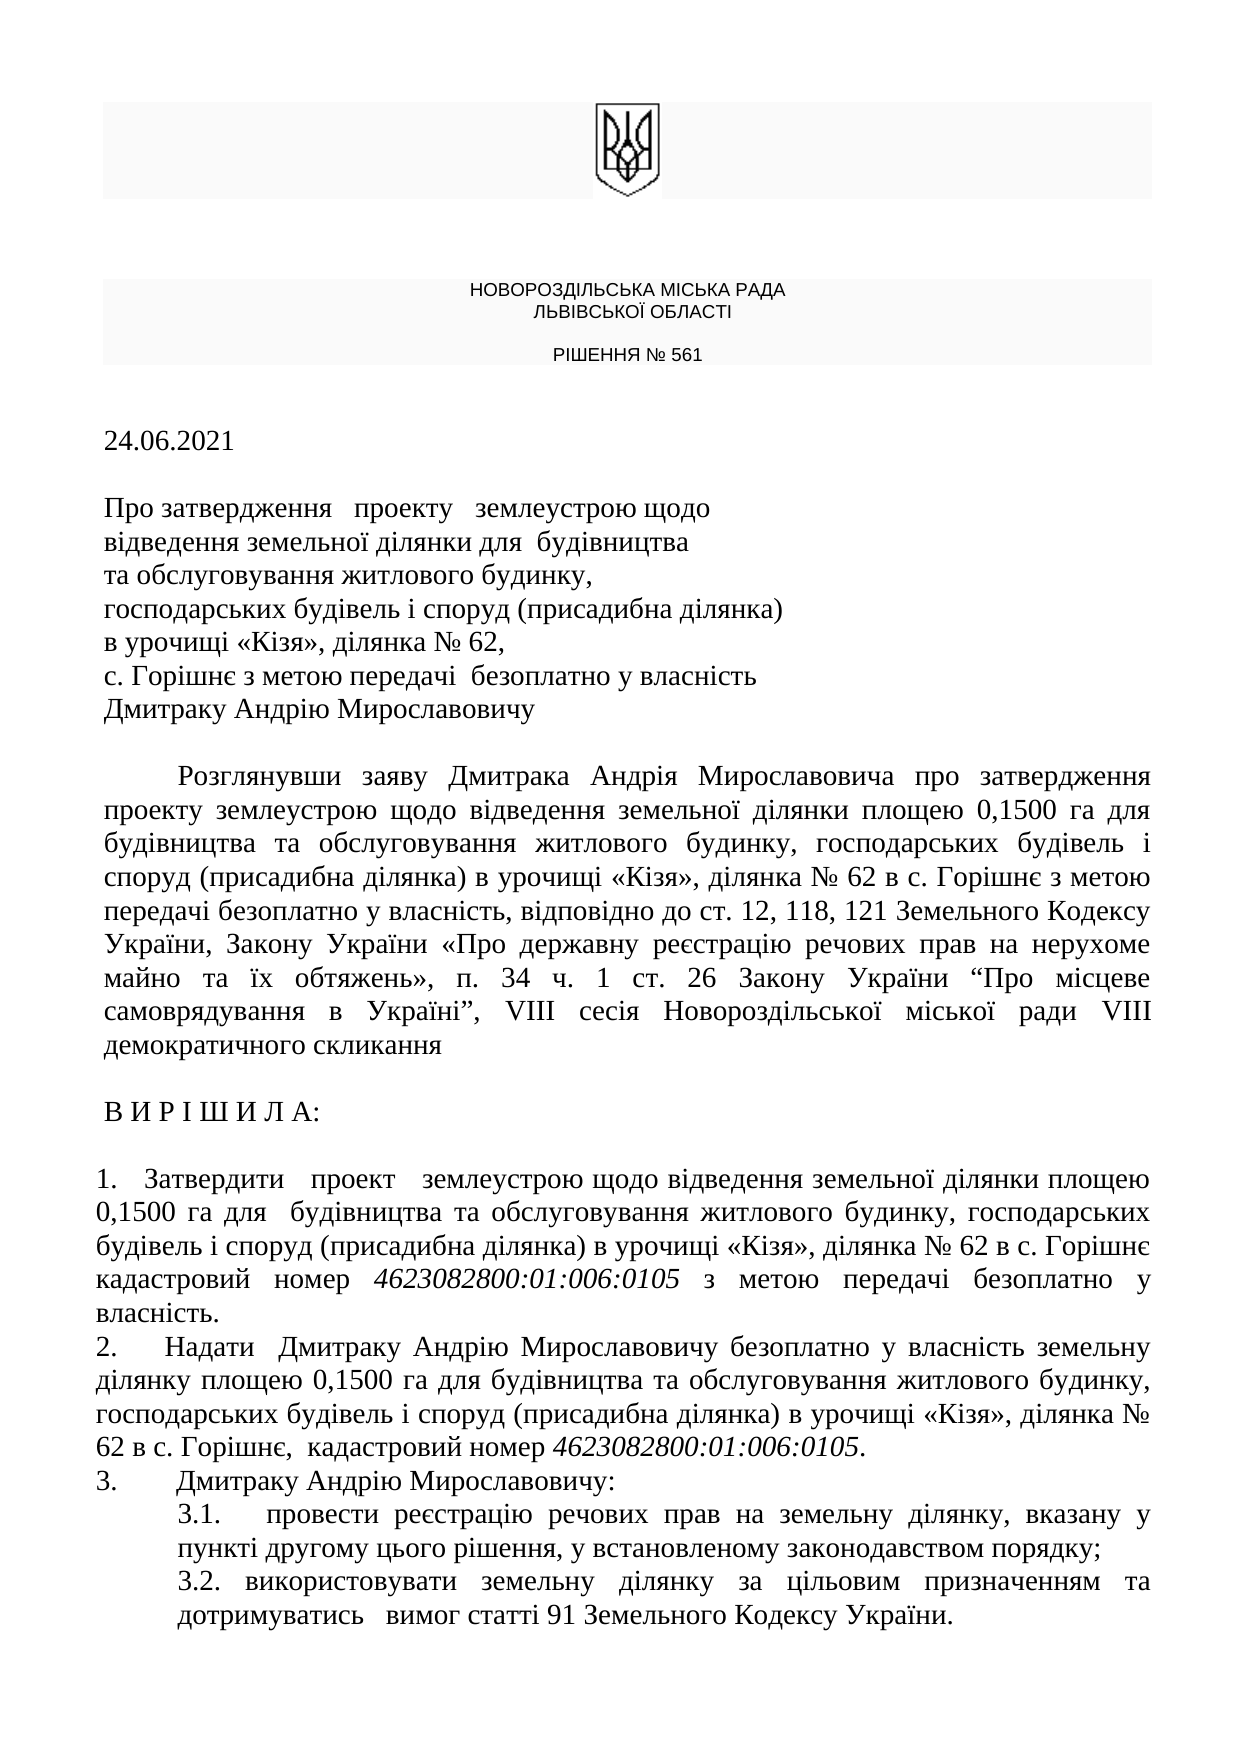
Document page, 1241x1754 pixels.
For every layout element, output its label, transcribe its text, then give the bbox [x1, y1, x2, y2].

text 3. Дмитраку Андрію Мирославовичу: [96, 1463, 1152, 1496]
text НОВОРОЗДІЛЬСЬКА МІСЬКА РАДА ЛЬВІВСЬКОЇ ОБЛАСТІ РІШЕННЯ № 561 [103, 279, 1152, 365]
text 2. Надати Дмитраку Андрію Мирославовичу безоплатно у власність земельну ділянку площею 0,1500 га для будівництва та обслуговування житлового будинку, господарських будівель і споруд (присадибна ділянка) в урочищі «Кізя», ділянка № 62 в с. Горішнє, кадастровий номер 4623082800:01:006:0105. [96, 1329, 1152, 1463]
text в урочищі «Кізя», ділянка № 62, [103, 624, 842, 658]
text 24.06.2021 [103, 423, 1152, 457]
text В И Р І Ш И Л А: [103, 1094, 1152, 1127]
text відведення земельної ділянки для будівництва [103, 524, 842, 557]
text Дмитраку Андрію Мирославовичу [103, 691, 1152, 725]
text та обслуговування житлового будинку, [103, 557, 842, 591]
text Про затвердження проекту землеустрою щодо [103, 490, 842, 524]
text господарських будівель і споруд (присадибна ділянка) [103, 591, 842, 624]
picture [593, 102, 663, 200]
text 1. Затвердити проект землеустрою щодо відведення земельної ділянки площею 0,1500 га для будівництва та обслуговування житлового будинку, господарських будівель і споруд (присадибна ділянка) в урочищі «Кізя», ділянка № 62 в с. Горішнє кадастровий номер 4623082800:01:006:0105 з метою передачі безоплатно у власність. [96, 1161, 1152, 1329]
text 3.2. використовувати земельну ділянку за цільовим призначенням та дотримуватись вимог статті 91 Земельного Кодексу України. [177, 1563, 1152, 1631]
text 3.1. провести реєстрацію речових прав на земельну ділянку, вказану у пункті другому цього рішення, у встановленому законодавством порядку; [177, 1496, 1152, 1563]
text с. Горішнє з метою передачі безоплатно у власність [103, 658, 842, 691]
text Розглянувши заяву Дмитрака Андрія Мирославовича про затвердження проекту землеустрою щодо відведення земельної ділянки площею 0,1500 га для будівництва та обслуговування житлового будинку, господарських будівель і споруд (присадибна ділянка) в урочищі «Кізя», ділянка № 62 в с. Горішнє з метою передачі безоплатно у власність, відповідно до ст. 12, 118, 121 Земельного Кодексу України, Закону України «Про державну реєстрацію речових прав на нерухоме майно та їх обтяжень», п. 34 ч. 1 ст. 26 Закону України “Про місцеве самоврядування в Україні”, VIII сесія Новороздільської міської ради VIIІ демократичного скликання [103, 758, 1152, 1060]
